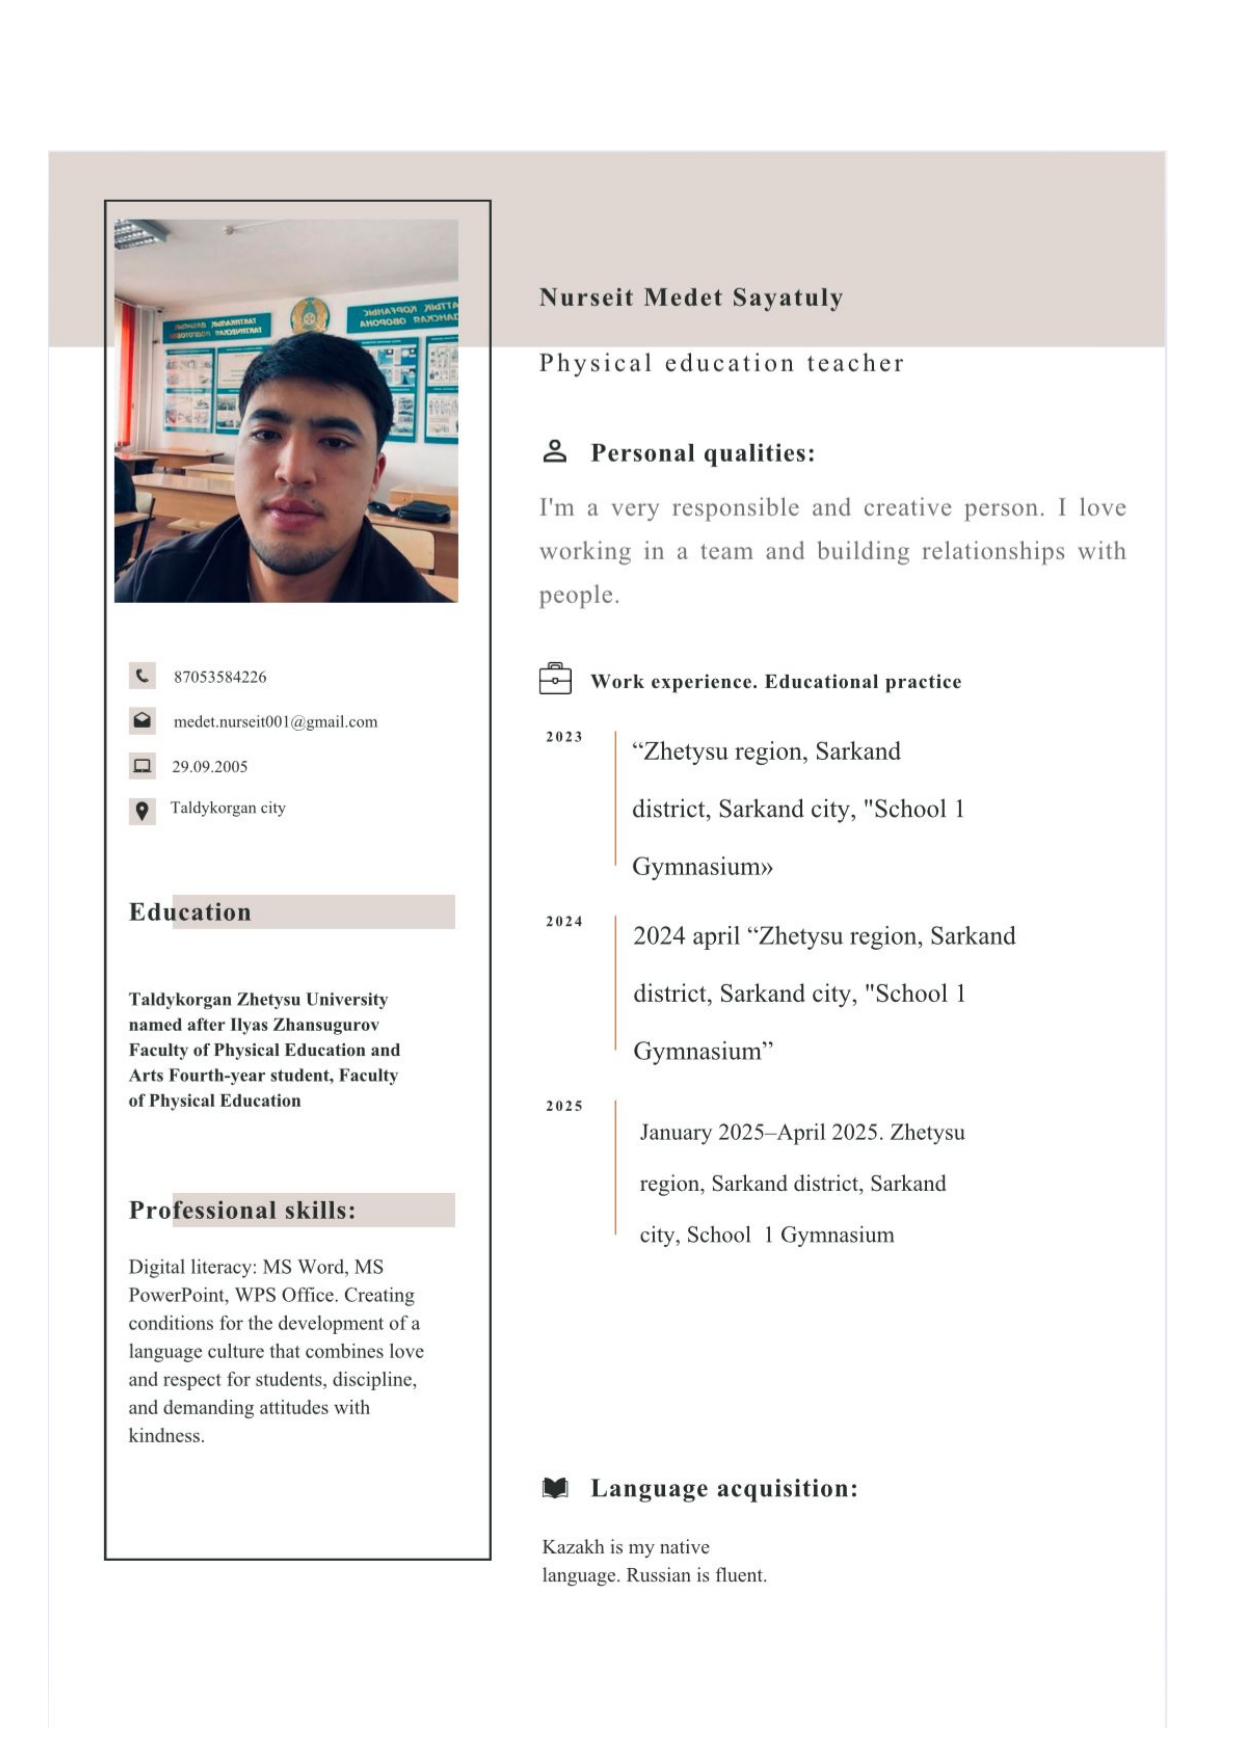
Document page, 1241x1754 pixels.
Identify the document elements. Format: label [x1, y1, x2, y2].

picture [47, 150, 1168, 1728]
